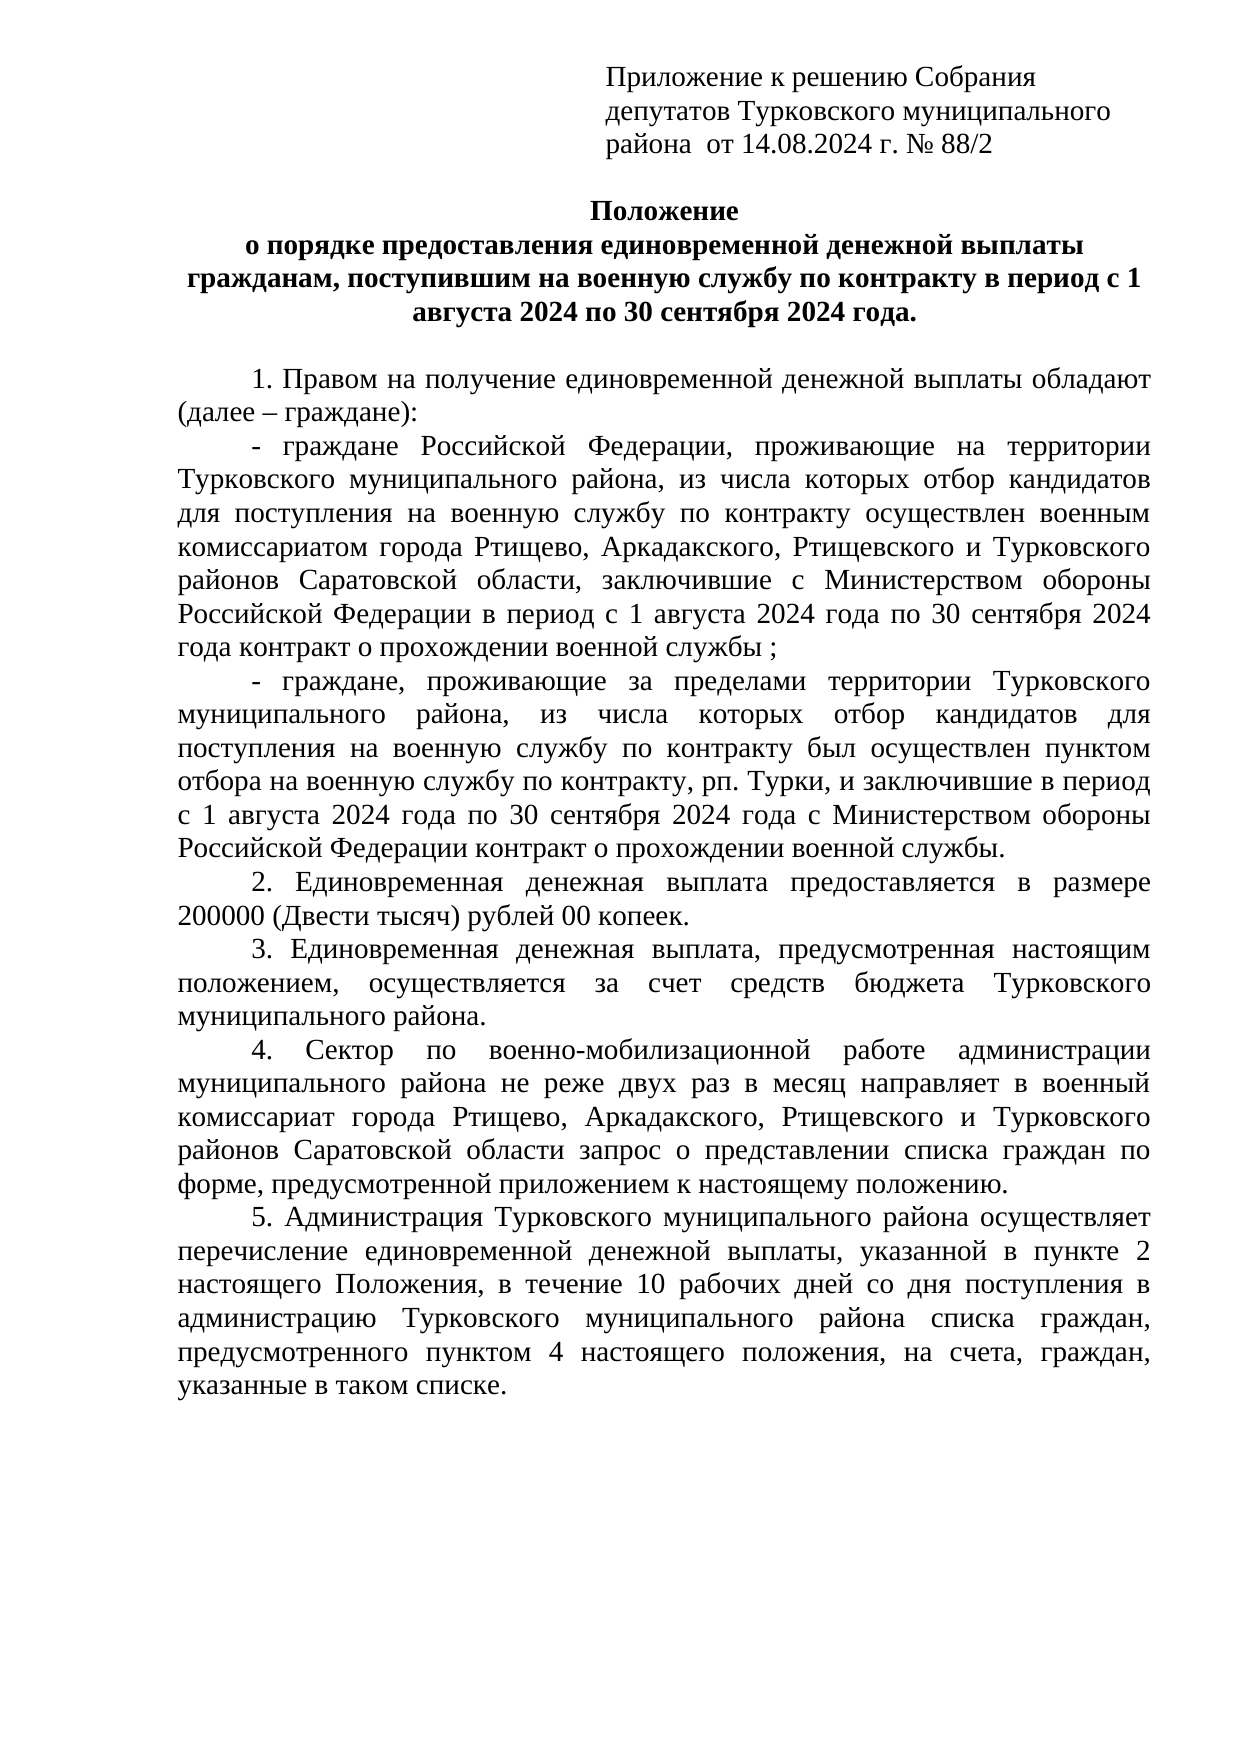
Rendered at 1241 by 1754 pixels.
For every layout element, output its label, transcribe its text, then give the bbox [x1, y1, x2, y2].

text 5. Администрация Турковского муниципального района осуществляет перечисление единовременной денежной выплаты, указанной в пункте 2 настоящего Положения, в течение 10 рабочих дней со дня поступления в администрацию Турковского муниципального района списка граждан, предусмотренного пунктом 4 настоящего положения, на счета, граждан, указанные в таком списке. [177, 1199, 1152, 1401]
text 1. Правом на получение единовременной денежной выплаты обладают (далее – граждане): [177, 361, 1152, 428]
text - граждане, проживающие за пределами территории Турковского муниципального района, из числа которых отбор кандидатов для поступления на военную службу по контракту был осуществлен пунктом отбора на военную службу по контракту, рп. Турки, и заключившие в период с 1 августа 2024 года по 30 сентября 2024 года с Министерством обороны Российской Федерации контракт о прохождении военной службы. [177, 663, 1152, 864]
text 2. Единовременная денежная выплата предоставляется в размере 200000 (Двести тысяч) рублей 00 копеек. [177, 864, 1152, 931]
text 3. Единовременная денежная выплата, предусмотренная настоящим положением, осуществляется за счет средств бюджета Турковского муниципального района. [177, 931, 1152, 1032]
text Положение [177, 193, 1152, 227]
text o порядке предоставления единовременной денежной выплаты гражданам, поступившим на военную службу по контракту в период с 1 августа 2024 по 30 сентября 2024 года. [177, 227, 1152, 327]
text Приложение к решению Собрания депутатов Турковского муниципального района от 14.08.2024 г. № 88/2 [605, 59, 1152, 160]
text 4. Сектор по военно-мобилизационной работе администрации муниципального района не реже двух раз в месяц направляет в военный комиссариат города Ртищево, Аркадакского, Ртищевского и Турковского районов Саратовской области запрос о представлении списка граждан по форме, предусмотренной приложением к настоящему положению. [177, 1032, 1152, 1199]
text - граждане Российской Федерации, проживающие на территории Турковского муниципального района, из числа которых отбор кандидатов для поступления на военную службу по контракту осуществлен военным комиссариатом города Ртищево, Аркадакского, Ртищевского и Турковского районов Саратовской области, заключившие с Министерством обороны Российской Федерации в период с 1 августа 2024 года по 30 сентября 2024 года контракт о прохождении военной службы ; [177, 428, 1152, 663]
